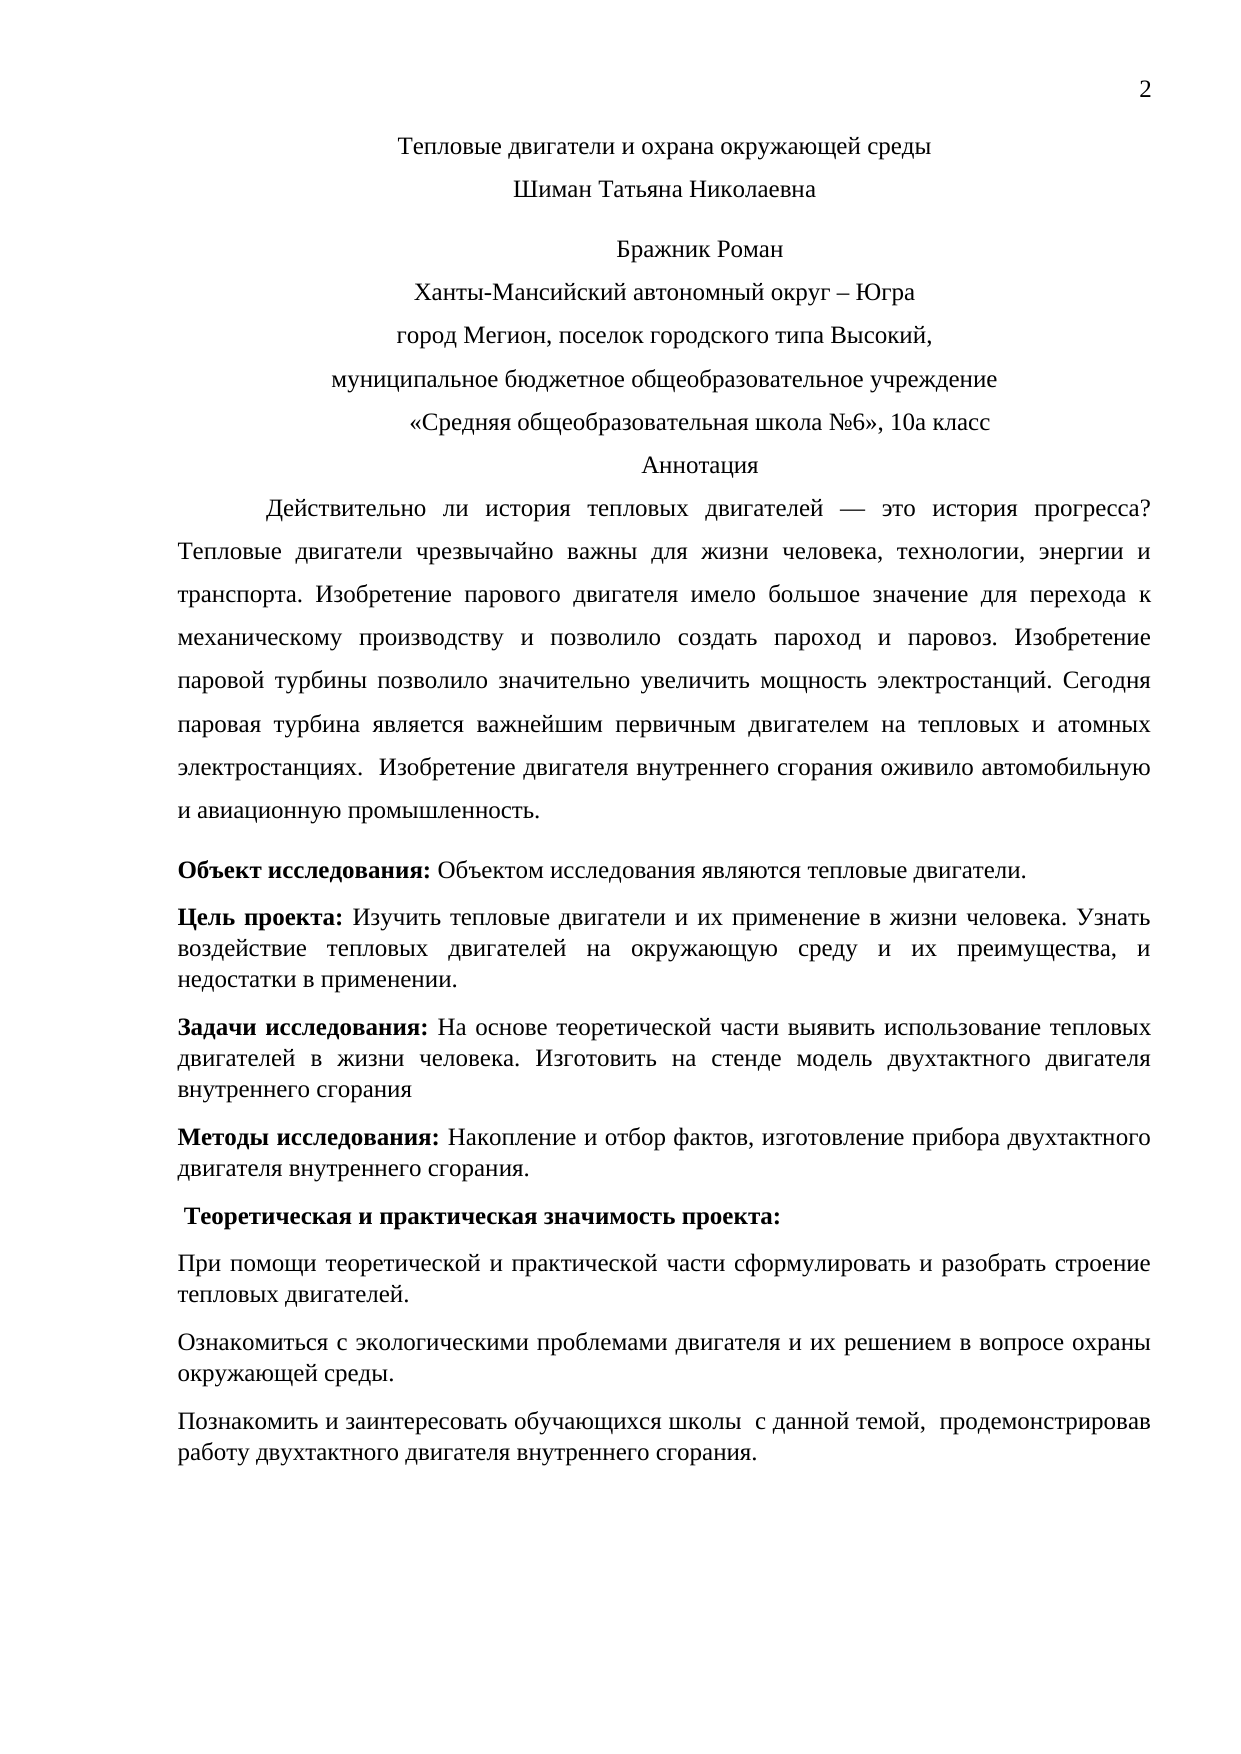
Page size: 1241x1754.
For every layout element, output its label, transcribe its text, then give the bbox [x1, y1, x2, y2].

text Тепловые двигатели и охрана окружающей среды [177, 131, 1152, 160]
text Аннотация [177, 450, 1152, 479]
text Цель проекта: Изучить тепловые двигатели и их применение в жизни человека. Узнать воздействие тепловых двигателей на окружающую среду и их преимущества, и недостатки в применении. [177, 902, 1152, 993]
text Объект исследования: Объектом исследования являются тепловые двигатели. [177, 855, 1152, 883]
text Действительно ли история тепловых двигателей — это история прогресса? Тепловые двигатели чрезвычайно важны для жизни человека, технологии, энергии и транспорта. Изобретение парового двигателя имело большое значение для перехода к механическому производству и позволило создать пароход и паровоз. Изобретение паровой турбины позволило значительно увеличить мощность электростанций. Сегодня паровая турбина является важнейшим первичным двигателем на тепловых и атомных электростанциях. Изобретение двигателя внутреннего сгорания оживило автомобильную и авиационную промышленность. [177, 493, 1152, 824]
text «Средняя общеобразовательная школа №6», 10а класс [177, 407, 1152, 436]
text Познакомить и заинтересовать обучающихся школы с данной темой, продемонстрировав работу двухтактного двигателя внутреннего сгорания. [177, 1406, 1152, 1466]
text Шиман Татьяна Николаевна [177, 174, 1152, 203]
text Методы исследования: Накопление и отбор фактов, изготовление прибора двухтактного двигателя внутреннего сгорания. [177, 1122, 1152, 1182]
text Ознакомиться с экологическими проблемами двигателя и их решением в вопросе охраны окружающей среды. [177, 1327, 1152, 1387]
text Задачи исследования: На основе теоретической части выявить использование тепловых двигателей в жизни человека. Изготовить на стенде модель двухтактного двигателя внутреннего сгорания [177, 1012, 1152, 1103]
text Бражник Роман Ханты-Мансийский автономный округ – Югра город Мегион, поселок городского типа Высокий, муниципальное бюджетное общеобразовательное учреждение [177, 234, 1152, 392]
text Теоретическая и практическая значимость проекта: [177, 1201, 1152, 1229]
text При помощи теоретической и практической части сформулировать и разобрать строение тепловых двигателей. [177, 1248, 1152, 1308]
